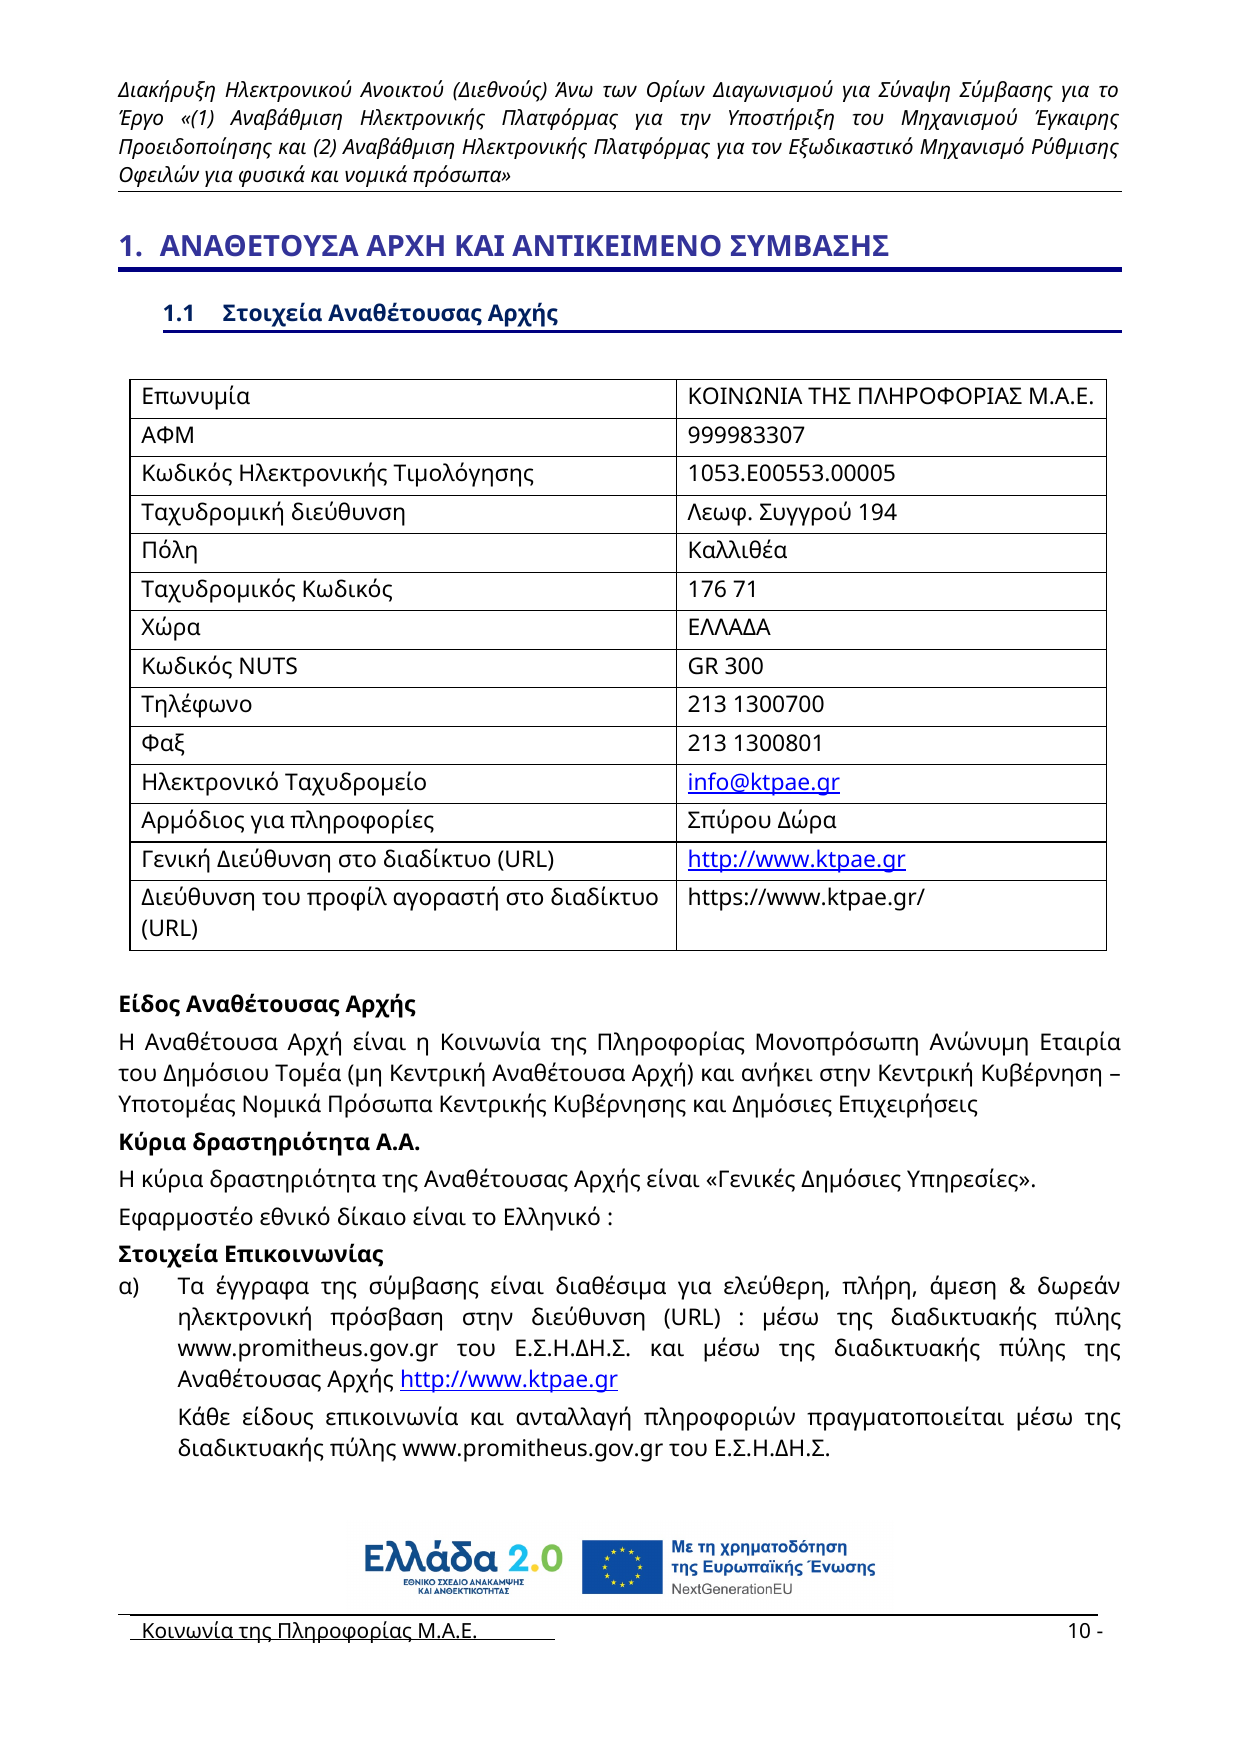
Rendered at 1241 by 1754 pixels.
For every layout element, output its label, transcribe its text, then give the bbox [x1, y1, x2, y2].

table_cell 213 1300700 [677, 688, 1106, 726]
text Είδος Αναθέτουσας Αρχής [118, 988, 1122, 1019]
picture [346, 1520, 895, 1614]
table_header ΚΟΙΝΩΝΙΑ ΤΗΣ ΠΛΗΡΟΦΟΡΙΑΣ Μ.Α.Ε. [677, 380, 1106, 417]
table_cell Τηλέφωνο [131, 688, 676, 726]
table_cell 176 71 [677, 573, 1106, 610]
subtitle ΑΝΑΘΕΤΟΥΣΑ ΑΡΧΗ ΚΑΙ ΑΝΤΙΚΕΙΜΕΝΟ ΣΥΜΒΑΣΗΣ [118, 225, 1122, 267]
text Η Αναθέτουσα Αρχή είναι η Κοινωνία της Πληροφορίας Μονοπρόσωπη Ανώνυμη Εταιρία του Δημόσιου Τομέα (μη Κεντρική Αναθέτουσα Αρχή) και ανήκει στην Κεντρική Κυβέρνηση – Υποτομέας Νομικά Πρόσωπα Κεντρικής Κυβέρνησης και Δημόσιες Επιχειρήσεις [118, 1026, 1122, 1119]
table_cell Κωδικός Ηλεκτρονικής Τιμολόγησης [131, 457, 676, 494]
table_cell Αρμόδιος για πληροφορίες [131, 804, 676, 841]
table_cell Ταχυδρομικός Κωδικός [131, 573, 676, 610]
table_cell Χώρα [131, 611, 676, 649]
table_cell Ταχυδρομική διεύθυνση [131, 496, 676, 533]
table_cell Ηλεκτρονικό Ταχυδρομείο [131, 765, 676, 803]
text Κάθε είδους επικοινωνία και ανταλλαγή πληροφοριών πραγματοποιείται μέσω της διαδικτυακής πύλης www.promitheus.gov.gr του Ε.Σ.Η.ΔΗ.Σ. [177, 1401, 1122, 1463]
table_cell Σπύρου Δώρα [677, 804, 1106, 841]
table_cell GR 300 [677, 650, 1106, 687]
text Κύρια δραστηριότητα Α.Α. [118, 1126, 1122, 1157]
text Η κύρια δραστηριότητα της Αναθέτουσας Αρχής είναι «Γενικές Δημόσιες Υπηρεσίες». [118, 1163, 1122, 1194]
table_cell ΑΦΜ [131, 419, 676, 456]
table_cell ΕΛΛΑΔΑ [677, 611, 1106, 649]
table_cell https://www.ktpae.gr/ [677, 881, 1106, 950]
table_header Επωνυμία [131, 380, 676, 417]
table_cell Κωδικός ΝUTS [131, 650, 676, 687]
table_cell Καλλιθέα [677, 534, 1106, 572]
table_cell Φαξ [131, 727, 676, 764]
table_cell Γενική Διεύθυνση στο διαδίκτυο (URL) [131, 843, 676, 880]
table_cell 999983307 [677, 419, 1106, 456]
table_cell Λεωφ. Συγγρού 194 [677, 496, 1106, 533]
text Στοιχεία Επικοινωνίας [118, 1238, 1122, 1269]
table_cell Διεύθυνση του προφίλ αγοραστή στο διαδίκτυο (URL) [131, 881, 676, 950]
table_cell Πόλη [131, 534, 676, 572]
subtitle Στοιχεία Αναθέτουσας Αρχής [162, 297, 1122, 333]
text Εφαρμοστέο εθνικό δίκαιο είναι το Ελληνικό : [118, 1201, 1122, 1232]
table_cell info@ktpae.gr [677, 765, 1106, 803]
table_cell 1053.E00553.00005 [677, 457, 1106, 494]
text α) Τα έγγραφα της σύμβασης είναι διαθέσιμα για ελεύθερη, πλήρη, άμεση & δωρεάν ηλεκτρονική πρόσβαση στην διεύθυνση (URL) : μέσω της διαδικτυακής πύλης www.promitheus.gov.gr του Ε.Σ.Η.ΔΗ.Σ. και μέσω της διαδικτυακής πύλης της Αναθέτουσας Αρχής http://www.ktpae.gr [118, 1269, 1122, 1394]
table_cell 213 1300801 [677, 727, 1106, 764]
table_cell http://www.ktpae.gr [677, 843, 1106, 880]
